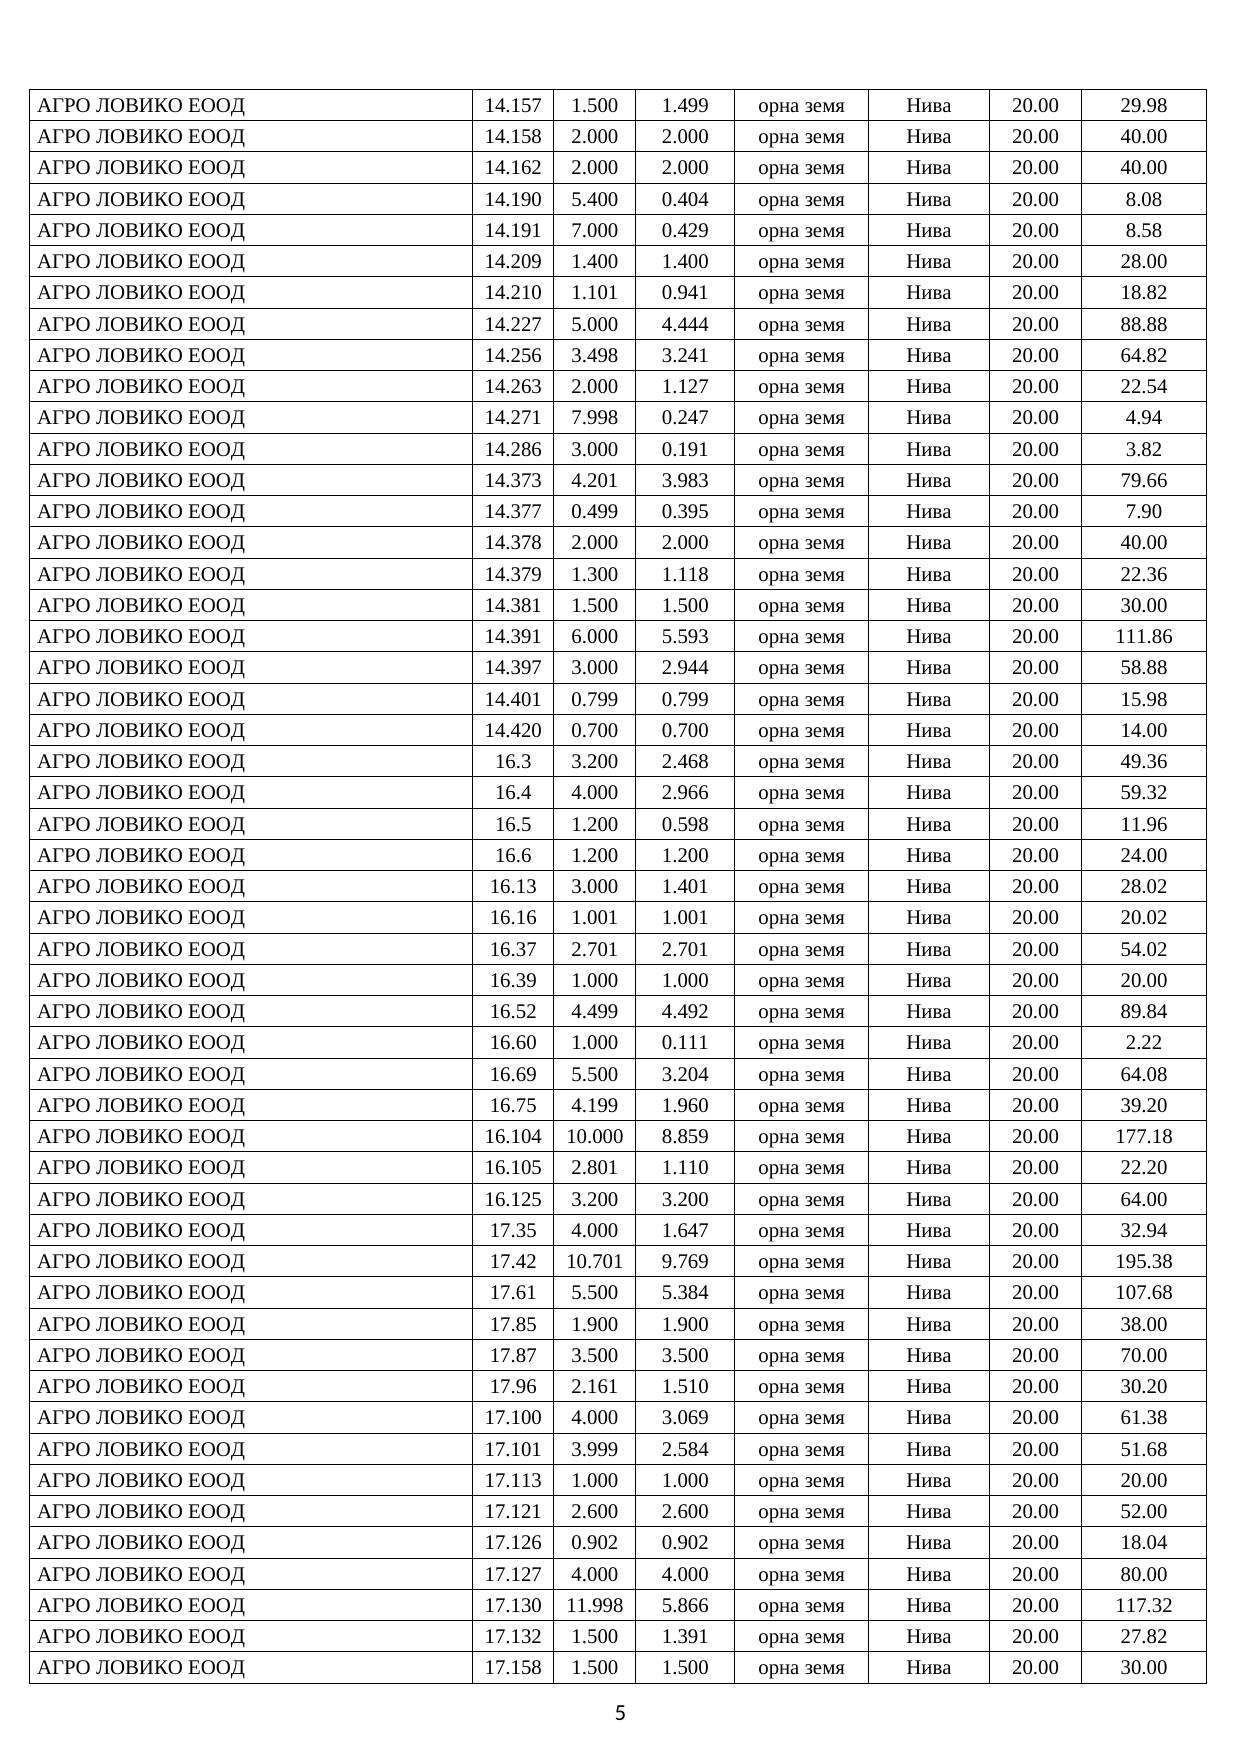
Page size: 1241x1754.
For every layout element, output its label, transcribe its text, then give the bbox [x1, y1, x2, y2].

table_cell 54.02 [1082, 934, 1206, 964]
table_cell АГРО ЛОВИКО ЕООД [30, 1215, 472, 1245]
table_cell орна земя [735, 1340, 868, 1370]
table_cell Нива [869, 809, 989, 839]
table_cell 14.373 [473, 465, 553, 495]
table_cell 10.000 [554, 1121, 635, 1151]
table_cell Нива [869, 1309, 989, 1339]
table_cell 14.286 [473, 434, 553, 464]
table_cell 20.00 [990, 621, 1081, 651]
table_cell орна земя [735, 1215, 868, 1245]
table_cell 1.500 [636, 590, 734, 620]
table_cell АГРО ЛОВИКО ЕООД [30, 1434, 472, 1464]
table_cell орна земя [735, 496, 868, 526]
table_cell 28.02 [1082, 871, 1206, 901]
table_cell 20.00 [990, 215, 1081, 245]
table_cell 17.158 [473, 1652, 553, 1682]
table_cell 1.500 [636, 1652, 734, 1682]
table_cell 195.38 [1082, 1246, 1206, 1276]
table_cell орна земя [735, 527, 868, 557]
table_cell 40.00 [1082, 121, 1206, 151]
table_cell 177.18 [1082, 1121, 1206, 1151]
table_cell Нива [869, 715, 989, 745]
table_cell АГРО ЛОВИКО ЕООД [30, 1590, 472, 1620]
table_cell 20.00 [990, 1340, 1081, 1370]
table_cell АГРО ЛОВИКО ЕООД [30, 1340, 472, 1370]
table_cell 20.00 [990, 1496, 1081, 1526]
table_cell АГРО ЛОВИКО ЕООД [30, 1496, 472, 1526]
table_cell 20.00 [990, 371, 1081, 401]
table_cell 0.700 [636, 715, 734, 745]
table_cell АГРО ЛОВИКО ЕООД [30, 1277, 472, 1307]
table_cell 8.08 [1082, 184, 1206, 214]
table_cell АГРО ЛОВИКО ЕООД [30, 715, 472, 745]
table_cell 29.98 [1082, 90, 1206, 120]
table_cell 4.000 [636, 1559, 734, 1589]
table_cell 2.000 [554, 152, 635, 182]
table_cell 3.983 [636, 465, 734, 495]
table_cell 49.36 [1082, 746, 1206, 776]
table_cell 0.111 [636, 1027, 734, 1057]
table_cell 2.584 [636, 1434, 734, 1464]
table_cell Нива [869, 1527, 989, 1557]
table_cell 18.82 [1082, 277, 1206, 307]
table_cell Нива [869, 746, 989, 776]
table_cell Нива [869, 1465, 989, 1495]
table_cell Нива [869, 621, 989, 651]
table_cell 40.00 [1082, 527, 1206, 557]
table_cell орна земя [735, 371, 868, 401]
table_cell 20.00 [990, 1465, 1081, 1495]
table_cell АГРО ЛОВИКО ЕООД [30, 215, 472, 245]
table_cell 17.85 [473, 1309, 553, 1339]
table_cell Нива [869, 1027, 989, 1057]
table_cell 20.00 [990, 121, 1081, 151]
table_cell 0.799 [554, 684, 635, 714]
table_cell Нива [869, 434, 989, 464]
table_cell 10.701 [554, 1246, 635, 1276]
table_cell Нива [869, 1184, 989, 1214]
table_cell 20.00 [990, 1652, 1081, 1682]
table_cell АГРО ЛОВИКО ЕООД [30, 652, 472, 682]
table_cell 20.00 [990, 184, 1081, 214]
table_cell 30.00 [1082, 590, 1206, 620]
table_cell 0.404 [636, 184, 734, 214]
table_cell 3.498 [554, 340, 635, 370]
table_cell орна земя [735, 1590, 868, 1620]
table_cell 1.000 [636, 1465, 734, 1495]
table_cell 3.200 [554, 746, 635, 776]
table_cell Нива [869, 496, 989, 526]
table_cell АГРО ЛОВИКО ЕООД [30, 1309, 472, 1339]
table_cell 14.256 [473, 340, 553, 370]
table_cell 9.769 [636, 1246, 734, 1276]
table_cell АГРО ЛОВИКО ЕООД [30, 1152, 472, 1182]
table_cell 1.200 [636, 840, 734, 870]
table_cell Нива [869, 1090, 989, 1120]
table_cell орна земя [735, 902, 868, 932]
table_cell 14.190 [473, 184, 553, 214]
table_cell 14.377 [473, 496, 553, 526]
table_cell 15.98 [1082, 684, 1206, 714]
table_cell 14.378 [473, 527, 553, 557]
table_cell 14.263 [473, 371, 553, 401]
table_cell АГРО ЛОВИКО ЕООД [30, 965, 472, 995]
table_cell 1.500 [554, 1652, 635, 1682]
table_cell 20.00 [990, 871, 1081, 901]
table_cell Нива [869, 1215, 989, 1245]
table_cell орна земя [735, 1527, 868, 1557]
table_cell 16.104 [473, 1121, 553, 1151]
table_cell 20.00 [990, 1371, 1081, 1401]
table_cell 17.96 [473, 1371, 553, 1401]
table_cell 17.87 [473, 1340, 553, 1370]
table_cell 11.998 [554, 1590, 635, 1620]
table_cell 59.32 [1082, 777, 1206, 807]
table_cell Нива [869, 1121, 989, 1151]
table_cell 1.500 [554, 1621, 635, 1651]
table_cell 14.191 [473, 215, 553, 245]
table_cell 30.00 [1082, 1652, 1206, 1682]
table_cell Нива [869, 402, 989, 432]
table_cell орна земя [735, 1496, 868, 1526]
table_cell орна земя [735, 1277, 868, 1307]
table_cell АГРО ЛОВИКО ЕООД [30, 1559, 472, 1589]
table_cell 1.391 [636, 1621, 734, 1651]
table_cell 64.08 [1082, 1059, 1206, 1089]
table_cell орна земя [735, 809, 868, 839]
table_cell 1.001 [554, 902, 635, 932]
table_cell АГРО ЛОВИКО ЕООД [30, 371, 472, 401]
table_cell 16.125 [473, 1184, 553, 1214]
table_cell 2.22 [1082, 1027, 1206, 1057]
table_cell 8.58 [1082, 215, 1206, 245]
table_cell орна земя [735, 340, 868, 370]
table_cell АГРО ЛОВИКО ЕООД [30, 1465, 472, 1495]
table_cell 1.500 [554, 590, 635, 620]
table_cell 20.00 [990, 840, 1081, 870]
table_cell Нива [869, 1621, 989, 1651]
table_cell 8.859 [636, 1121, 734, 1151]
table_cell 3.204 [636, 1059, 734, 1089]
table_cell 3.000 [554, 652, 635, 682]
table_cell орна земя [735, 277, 868, 307]
table_cell 20.00 [990, 434, 1081, 464]
table_cell орна земя [735, 1371, 868, 1401]
table_cell 17.132 [473, 1621, 553, 1651]
table_cell Нива [869, 996, 989, 1026]
table_cell 16.3 [473, 746, 553, 776]
table_cell Нива [869, 215, 989, 245]
table_cell 17.100 [473, 1402, 553, 1432]
table_cell 20.00 [990, 590, 1081, 620]
table_cell АГРО ЛОВИКО ЕООД [30, 1246, 472, 1276]
table_cell 0.902 [636, 1527, 734, 1557]
table_cell 107.68 [1082, 1277, 1206, 1307]
table_cell АГРО ЛОВИКО ЕООД [30, 309, 472, 339]
table_cell 3.500 [636, 1340, 734, 1370]
table_cell Нива [869, 1559, 989, 1589]
table_cell 20.00 [990, 934, 1081, 964]
table_cell 39.20 [1082, 1090, 1206, 1120]
table_cell орна земя [735, 559, 868, 589]
table_cell АГРО ЛОВИКО ЕООД [30, 621, 472, 651]
table_cell 0.247 [636, 402, 734, 432]
table_cell орна земя [735, 184, 868, 214]
table_cell Нива [869, 1059, 989, 1089]
table_cell 2.966 [636, 777, 734, 807]
table_cell 1.499 [636, 90, 734, 120]
table_cell 14.381 [473, 590, 553, 620]
table_cell 16.105 [473, 1152, 553, 1182]
table_cell 0.598 [636, 809, 734, 839]
table_cell Нива [869, 309, 989, 339]
table_cell 20.00 [990, 777, 1081, 807]
table_cell Нива [869, 121, 989, 151]
table_cell 20.00 [990, 1277, 1081, 1307]
table_cell 20.00 [990, 996, 1081, 1026]
table_cell 20.00 [990, 1059, 1081, 1089]
table_cell 16.13 [473, 871, 553, 901]
table_cell 22.54 [1082, 371, 1206, 401]
table_cell 16.52 [473, 996, 553, 1026]
table_cell 1.127 [636, 371, 734, 401]
table_cell АГРО ЛОВИКО ЕООД [30, 152, 472, 182]
table_cell орна земя [735, 1184, 868, 1214]
table_cell 14.391 [473, 621, 553, 651]
table_cell АГРО ЛОВИКО ЕООД [30, 1652, 472, 1682]
table_cell 1.118 [636, 559, 734, 589]
table_cell АГРО ЛОВИКО ЕООД [30, 871, 472, 901]
table_cell 2.000 [554, 121, 635, 151]
table_cell орна земя [735, 715, 868, 745]
table_cell 1.300 [554, 559, 635, 589]
table_cell АГРО ЛОВИКО ЕООД [30, 496, 472, 526]
table_cell 2.468 [636, 746, 734, 776]
table_cell АГРО ЛОВИКО ЕООД [30, 934, 472, 964]
table_cell 20.00 [990, 1559, 1081, 1589]
table_cell Нива [869, 777, 989, 807]
table_cell АГРО ЛОВИКО ЕООД [30, 1184, 472, 1214]
table_cell орна земя [735, 965, 868, 995]
table_cell 24.00 [1082, 840, 1206, 870]
table_cell 7.000 [554, 215, 635, 245]
table_cell 58.88 [1082, 652, 1206, 682]
table_cell 20.00 [990, 309, 1081, 339]
table_cell Нива [869, 902, 989, 932]
table_cell 20.00 [990, 1527, 1081, 1557]
table_cell 20.00 [990, 1402, 1081, 1432]
table_cell 1.400 [636, 246, 734, 276]
table_cell 38.00 [1082, 1309, 1206, 1339]
table_cell 5.866 [636, 1590, 734, 1620]
table_cell 80.00 [1082, 1559, 1206, 1589]
table_cell 20.00 [1082, 965, 1206, 995]
table_cell 4.444 [636, 309, 734, 339]
table_cell Нива [869, 1246, 989, 1276]
table_cell 2.600 [554, 1496, 635, 1526]
table_cell орна земя [735, 1621, 868, 1651]
table_cell 4.000 [554, 1559, 635, 1589]
table_cell 0.429 [636, 215, 734, 245]
table_cell 5.400 [554, 184, 635, 214]
table_cell 22.36 [1082, 559, 1206, 589]
table_cell 2.000 [554, 371, 635, 401]
table_cell Нива [869, 527, 989, 557]
table_cell АГРО ЛОВИКО ЕООД [30, 1090, 472, 1120]
table_cell Нива [869, 840, 989, 870]
table_cell 3.999 [554, 1434, 635, 1464]
table_cell 20.00 [990, 90, 1081, 120]
table_cell 2.000 [636, 527, 734, 557]
table_cell орна земя [735, 1559, 868, 1589]
table_cell Нива [869, 1496, 989, 1526]
table_cell 20.00 [990, 246, 1081, 276]
table_cell 0.902 [554, 1527, 635, 1557]
table_cell 4.000 [554, 1402, 635, 1432]
table_cell АГРО ЛОВИКО ЕООД [30, 465, 472, 495]
table_cell АГРО ЛОВИКО ЕООД [30, 1402, 472, 1432]
table_cell 16.6 [473, 840, 553, 870]
table_cell 17.127 [473, 1559, 553, 1589]
table_cell АГРО ЛОВИКО ЕООД [30, 434, 472, 464]
table_cell 20.00 [990, 340, 1081, 370]
table_cell 0.499 [554, 496, 635, 526]
table_cell АГРО ЛОВИКО ЕООД [30, 184, 472, 214]
table_cell 1.647 [636, 1215, 734, 1245]
table_cell 1.000 [554, 965, 635, 995]
table_cell АГРО ЛОВИКО ЕООД [30, 777, 472, 807]
table_cell Нива [869, 1340, 989, 1370]
table_cell орна земя [735, 746, 868, 776]
table_cell 17.101 [473, 1434, 553, 1464]
table_cell 20.00 [990, 1184, 1081, 1214]
table_cell АГРО ЛОВИКО ЕООД [30, 90, 472, 120]
table_cell 20.00 [990, 277, 1081, 307]
table_cell 14.397 [473, 652, 553, 682]
table_cell орна земя [735, 1309, 868, 1339]
table_cell 14.158 [473, 121, 553, 151]
table_cell 2.000 [636, 152, 734, 182]
table_cell 20.00 [990, 1621, 1081, 1651]
table_cell 1.110 [636, 1152, 734, 1182]
table_cell АГРО ЛОВИКО ЕООД [30, 996, 472, 1026]
table_cell 20.00 [1082, 1465, 1206, 1495]
table_cell орна земя [735, 1465, 868, 1495]
table_cell АГРО ЛОВИКО ЕООД [30, 840, 472, 870]
table_cell 1.000 [636, 965, 734, 995]
table_cell 5.500 [554, 1277, 635, 1307]
table_cell Нива [869, 371, 989, 401]
table_cell 6.000 [554, 621, 635, 651]
table_cell 88.88 [1082, 309, 1206, 339]
table_cell 32.94 [1082, 1215, 1206, 1245]
table_cell 20.00 [990, 1246, 1081, 1276]
table_cell Нива [869, 559, 989, 589]
table_cell 0.799 [636, 684, 734, 714]
table_cell 3.500 [554, 1340, 635, 1370]
table_cell 0.700 [554, 715, 635, 745]
table_cell 5.593 [636, 621, 734, 651]
table_cell 20.00 [990, 527, 1081, 557]
table_cell 16.4 [473, 777, 553, 807]
table_cell АГРО ЛОВИКО ЕООД [30, 121, 472, 151]
table_cell АГРО ЛОВИКО ЕООД [30, 1621, 472, 1651]
table_cell 20.00 [990, 809, 1081, 839]
table_cell 16.39 [473, 965, 553, 995]
table_cell Нива [869, 652, 989, 682]
table_cell Нива [869, 590, 989, 620]
table_cell 40.00 [1082, 152, 1206, 182]
table_cell 1.001 [636, 902, 734, 932]
table_cell 2.944 [636, 652, 734, 682]
table_cell Нива [869, 152, 989, 182]
table_cell 20.00 [990, 1027, 1081, 1057]
table_cell 70.00 [1082, 1340, 1206, 1370]
table_cell орна земя [735, 777, 868, 807]
table_cell орна земя [735, 402, 868, 432]
table_cell орна земя [735, 1121, 868, 1151]
table_cell 4.000 [554, 1215, 635, 1245]
table_cell орна земя [735, 121, 868, 151]
table_cell орна земя [735, 871, 868, 901]
table_cell орна земя [735, 152, 868, 182]
table_cell 17.42 [473, 1246, 553, 1276]
table_cell 1.200 [554, 840, 635, 870]
table_cell АГРО ЛОВИКО ЕООД [30, 1527, 472, 1557]
table_cell АГРО ЛОВИКО ЕООД [30, 684, 472, 714]
table_cell Нива [869, 871, 989, 901]
table_cell 20.00 [990, 684, 1081, 714]
table_cell Нива [869, 1277, 989, 1307]
table_cell АГРО ЛОВИКО ЕООД [30, 277, 472, 307]
table_cell 14.157 [473, 90, 553, 120]
table_cell 2.000 [636, 121, 734, 151]
table_cell 3.200 [636, 1184, 734, 1214]
table_cell орна земя [735, 434, 868, 464]
table_cell 1.960 [636, 1090, 734, 1120]
table_cell 20.00 [990, 152, 1081, 182]
table_cell 14.209 [473, 246, 553, 276]
table_cell 16.69 [473, 1059, 553, 1089]
table_cell 20.02 [1082, 902, 1206, 932]
table_cell 17.126 [473, 1527, 553, 1557]
table_cell 4.199 [554, 1090, 635, 1120]
table_cell орна земя [735, 840, 868, 870]
table_cell 30.20 [1082, 1371, 1206, 1401]
table_cell 20.00 [990, 402, 1081, 432]
table_cell 28.00 [1082, 246, 1206, 276]
table_cell орна земя [735, 309, 868, 339]
table_cell АГРО ЛОВИКО ЕООД [30, 527, 472, 557]
table_cell 4.94 [1082, 402, 1206, 432]
table_cell 1.900 [636, 1309, 734, 1339]
table_cell 14.210 [473, 277, 553, 307]
table_cell Нива [869, 1652, 989, 1682]
table_cell Нива [869, 1402, 989, 1432]
table_cell 2.701 [636, 934, 734, 964]
table_cell 14.401 [473, 684, 553, 714]
table_cell 1.000 [554, 1027, 635, 1057]
table_cell АГРО ЛОВИКО ЕООД [30, 402, 472, 432]
table_cell 17.130 [473, 1590, 553, 1620]
table_cell 52.00 [1082, 1496, 1206, 1526]
table_cell 17.121 [473, 1496, 553, 1526]
table_cell орна земя [735, 652, 868, 682]
table_cell Нива [869, 934, 989, 964]
table_cell 18.04 [1082, 1527, 1206, 1557]
table_cell 22.20 [1082, 1152, 1206, 1182]
table_cell 16.37 [473, 934, 553, 964]
table_cell орна земя [735, 1059, 868, 1089]
table_cell АГРО ЛОВИКО ЕООД [30, 1371, 472, 1401]
table_cell 64.82 [1082, 340, 1206, 370]
table_cell орна земя [735, 90, 868, 120]
table_cell орна земя [735, 1152, 868, 1182]
table_cell 3.069 [636, 1402, 734, 1432]
table_cell 2.600 [636, 1496, 734, 1526]
table_cell 14.162 [473, 152, 553, 182]
table_cell 51.68 [1082, 1434, 1206, 1464]
table_cell 16.75 [473, 1090, 553, 1120]
table_cell АГРО ЛОВИКО ЕООД [30, 902, 472, 932]
table_cell 4.492 [636, 996, 734, 1026]
table_cell 14.227 [473, 309, 553, 339]
table_cell 2.801 [554, 1152, 635, 1182]
table_cell Нива [869, 684, 989, 714]
table_cell 4.201 [554, 465, 635, 495]
table_cell орна земя [735, 465, 868, 495]
table_cell 20.00 [990, 1215, 1081, 1245]
table_cell 5.384 [636, 1277, 734, 1307]
table_cell АГРО ЛОВИКО ЕООД [30, 809, 472, 839]
table_cell 20.00 [990, 1090, 1081, 1120]
table_cell 5.500 [554, 1059, 635, 1089]
table_cell Нива [869, 184, 989, 214]
table_cell орна земя [735, 215, 868, 245]
table_cell 20.00 [990, 1152, 1081, 1182]
table_cell орна земя [735, 621, 868, 651]
table_cell 1.900 [554, 1309, 635, 1339]
table_cell АГРО ЛОВИКО ЕООД [30, 1059, 472, 1089]
table_cell Нива [869, 277, 989, 307]
table_cell 20.00 [990, 965, 1081, 995]
table_cell орна земя [735, 934, 868, 964]
table_cell 17.61 [473, 1277, 553, 1307]
table_cell Нива [869, 1434, 989, 1464]
table_cell 20.00 [990, 1121, 1081, 1151]
table_cell Нива [869, 1371, 989, 1401]
table_cell орна земя [735, 1090, 868, 1120]
table_cell 0.941 [636, 277, 734, 307]
table_cell 14.420 [473, 715, 553, 745]
table_cell орна земя [735, 1027, 868, 1057]
table_cell 1.500 [554, 90, 635, 120]
table_cell 79.66 [1082, 465, 1206, 495]
table_cell АГРО ЛОВИКО ЕООД [30, 246, 472, 276]
table_cell АГРО ЛОВИКО ЕООД [30, 746, 472, 776]
table_cell 16.5 [473, 809, 553, 839]
table_cell Нива [869, 1152, 989, 1182]
table_cell 1.510 [636, 1371, 734, 1401]
table_cell орна земя [735, 590, 868, 620]
table_cell АГРО ЛОВИКО ЕООД [30, 340, 472, 370]
table_cell 1.200 [554, 809, 635, 839]
table_cell 16.16 [473, 902, 553, 932]
table_cell Нива [869, 90, 989, 120]
table_cell АГРО ЛОВИКО ЕООД [30, 1027, 472, 1057]
table_cell 27.82 [1082, 1621, 1206, 1651]
table_cell 3.000 [554, 434, 635, 464]
table_cell орна земя [735, 1434, 868, 1464]
table_cell орна земя [735, 1652, 868, 1682]
table_cell 4.499 [554, 996, 635, 1026]
table_cell 20.00 [990, 746, 1081, 776]
table_cell 3.82 [1082, 434, 1206, 464]
table_cell 17.35 [473, 1215, 553, 1245]
table_cell 14.379 [473, 559, 553, 589]
table_cell 2.701 [554, 934, 635, 964]
table_cell 20.00 [990, 559, 1081, 589]
table_cell орна земя [735, 1402, 868, 1432]
table_cell 3.241 [636, 340, 734, 370]
table_cell 17.113 [473, 1465, 553, 1495]
table_cell 7.998 [554, 402, 635, 432]
table_cell 2.161 [554, 1371, 635, 1401]
table_cell АГРО ЛОВИКО ЕООД [30, 559, 472, 589]
table_cell 11.96 [1082, 809, 1206, 839]
table_cell 20.00 [990, 465, 1081, 495]
table_cell Нива [869, 965, 989, 995]
table_cell 20.00 [990, 652, 1081, 682]
table_cell 20.00 [990, 1309, 1081, 1339]
table_cell 0.395 [636, 496, 734, 526]
table_cell АГРО ЛОВИКО ЕООД [30, 590, 472, 620]
table_cell 89.84 [1082, 996, 1206, 1026]
table_cell 0.191 [636, 434, 734, 464]
table_cell Нива [869, 1590, 989, 1620]
table_cell 111.86 [1082, 621, 1206, 651]
table_cell орна земя [735, 1246, 868, 1276]
table_cell 5.000 [554, 309, 635, 339]
table_cell 1.401 [636, 871, 734, 901]
table_cell 14.271 [473, 402, 553, 432]
table_cell 3.200 [554, 1184, 635, 1214]
table_cell 2.000 [554, 527, 635, 557]
table_cell Нива [869, 340, 989, 370]
table_cell Нива [869, 465, 989, 495]
table_cell 16.60 [473, 1027, 553, 1057]
table_cell 20.00 [990, 902, 1081, 932]
table_cell орна земя [735, 684, 868, 714]
table_cell 4.000 [554, 777, 635, 807]
table_cell 117.32 [1082, 1590, 1206, 1620]
table_cell 61.38 [1082, 1402, 1206, 1432]
table_cell 64.00 [1082, 1184, 1206, 1214]
table_cell орна земя [735, 246, 868, 276]
table_cell 7.90 [1082, 496, 1206, 526]
table_cell 14.00 [1082, 715, 1206, 745]
table_cell 3.000 [554, 871, 635, 901]
table_cell орна земя [735, 996, 868, 1026]
table_cell 20.00 [990, 1590, 1081, 1620]
table_cell 1.000 [554, 1465, 635, 1495]
table_cell Нива [869, 246, 989, 276]
table_cell 20.00 [990, 715, 1081, 745]
table_cell 1.101 [554, 277, 635, 307]
table_cell АГРО ЛОВИКО ЕООД [30, 1121, 472, 1151]
table_cell 20.00 [990, 1434, 1081, 1464]
table_cell 20.00 [990, 496, 1081, 526]
table_cell 1.400 [554, 246, 635, 276]
